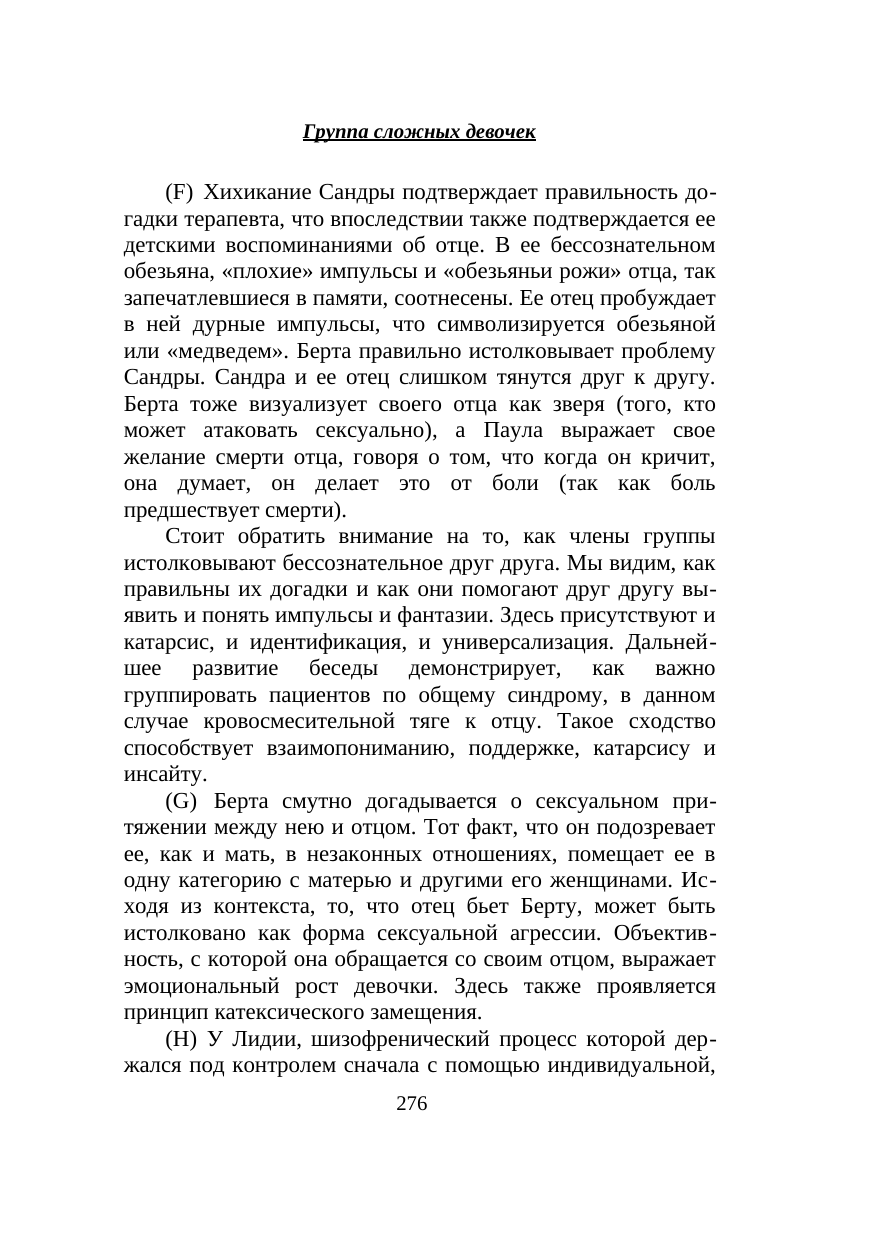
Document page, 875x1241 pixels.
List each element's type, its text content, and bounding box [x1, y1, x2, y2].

text Стоит обратить внимание на то, как члены группы истолковывают бессознательное друг друга. Мы видим, как правильны их догадки и как они помогают друг другу выявить и понять импульсы и фантазии. Здесь присутствуют и катарсис, и идентификация, и универсализация. Дальнейшее развитие беседы демонстрирует, как важно группировать пациентов по общему синдрому, в данном случае кровосмесительной тяге к отцу. Такое сходство способствует взаимопониманию, поддержке, катарсису и инсайту. [123, 522, 717, 787]
list Хихикание Сандры подтверждает правильность догадки терапевта, что впоследствии также подтверждается ее детскими воспоминаниями об отце. В ее бессознательном обезьяна, «плохие» импульсы и «обезьяньи рожи» отца, так запечатлевшиеся в памяти, соотнесены. Ее отец пробуждает в ней дурные импульсы, что символизируется обезьяной или «медведем». Берта правильно истолковывает проблему Сандры. Сандра и ее отец слишком тянутся друг к другу. Берта тоже визуализует своего отца как зверя (того, кто может атаковать сексуально), а Паула выражает свое желание смерти отца, говоря о том, что когда он кричит, она думает, он делает это от боли (так как боль предшествует смерти). [123, 178, 717, 522]
list Берта смутно догадывается о сексуальном притяжении между нею и отцом. Тот факт, что он подозревает ее, как и мать, в незаконных отношениях, помещает ее в одну категорию с матерью и другими его женщинами. Исходя из контекста, то, что отец бьет Берту, может быть истолковано как форма сексуальной агрессии. Объективность, с которой она обращается со своим отцом, выражает эмоциональный рост девочки. Здесь также проявляется принцип катексического замещения. [123, 787, 717, 1025]
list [123, 1025, 717, 1078]
